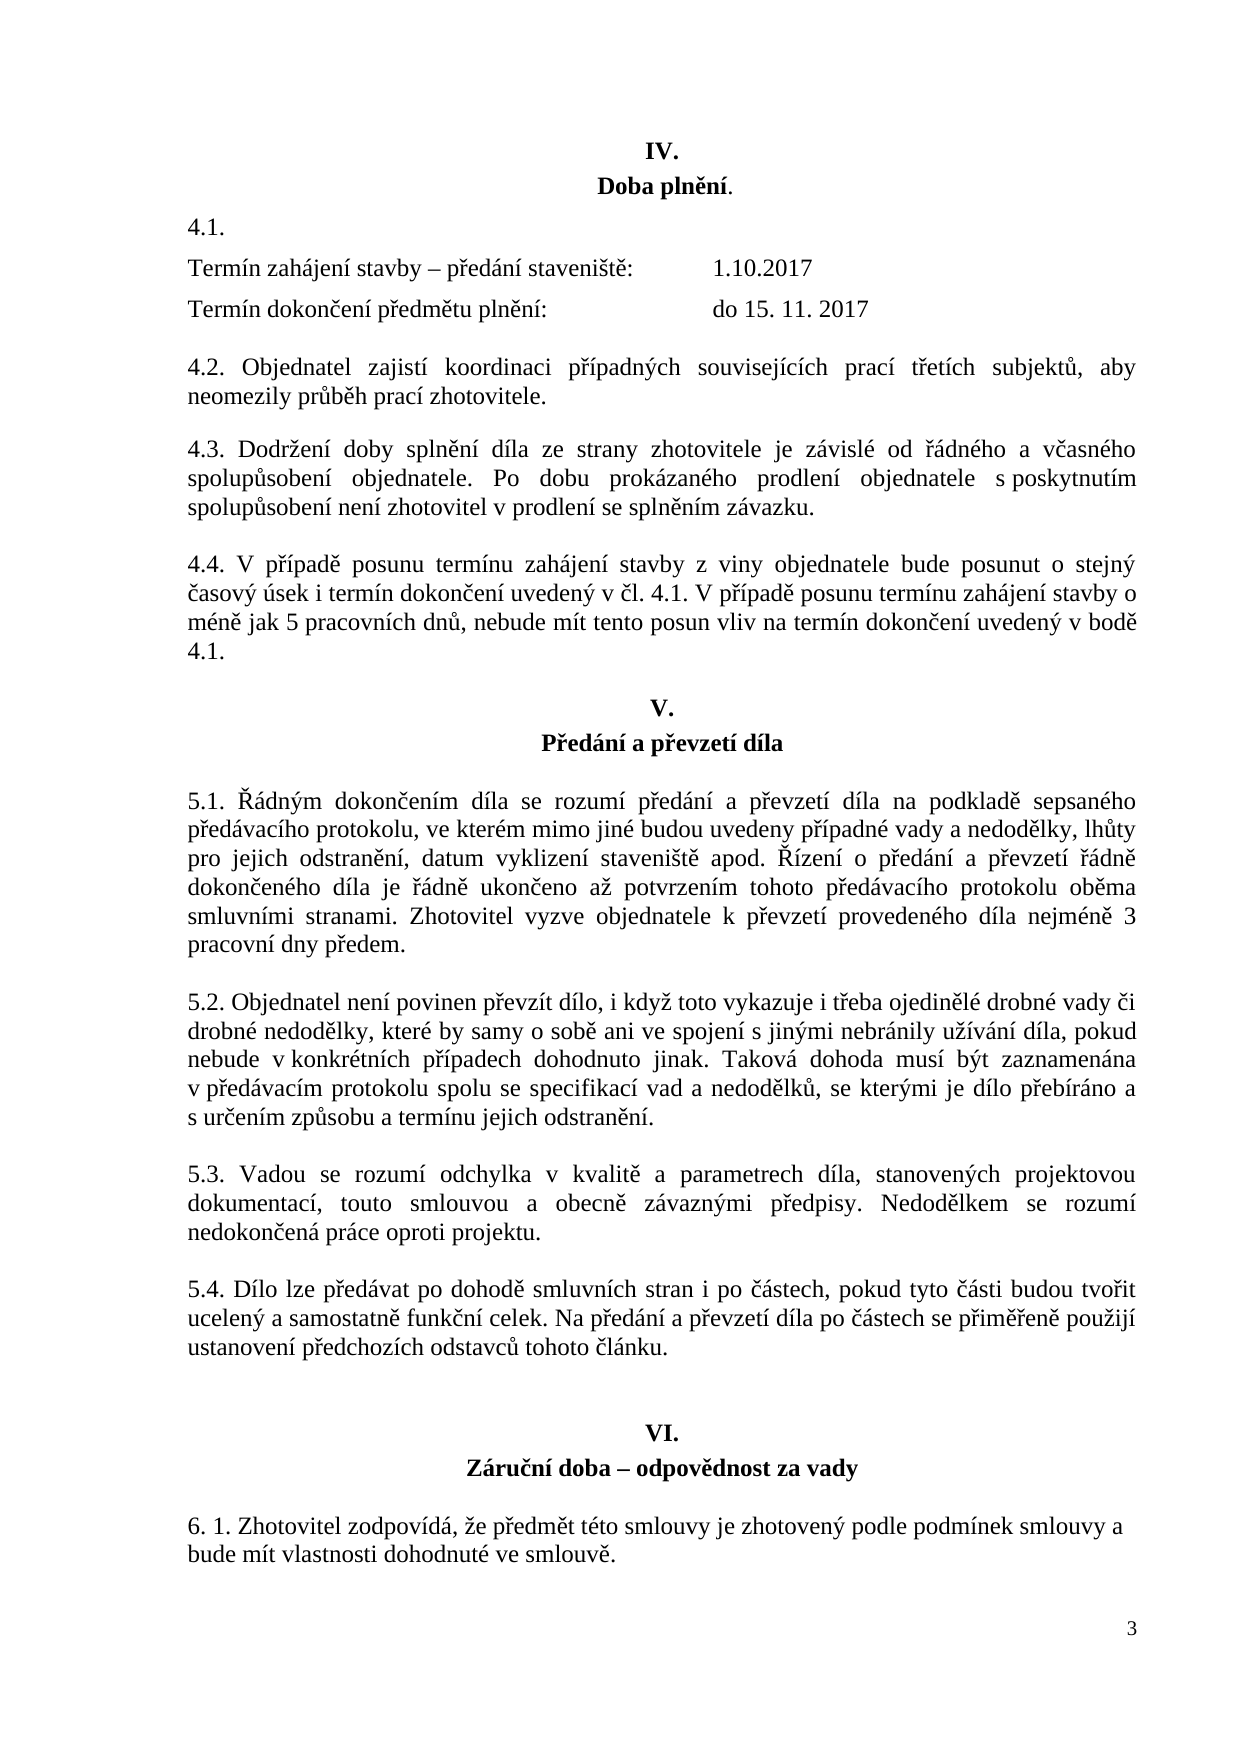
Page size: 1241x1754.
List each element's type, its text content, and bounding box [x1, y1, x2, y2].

text Termín zahájení stavby – předání staveniště: 1.10.2017 [187, 253, 1137, 282]
text 4.2. Objednatel zajistí koordinaci případných souvisejících prací třetích subjektů, aby neomezily průběh prací zhotovitele. [187, 352, 1137, 409]
text 4.3. Dodržení doby splnění díla ze strany zhotovitele je závislé od řádného a včasného spolupůsobení objednatele. Po dobu prokázaného prodlení objednatele s poskytnutím spolupůsobení není zhotovitel v prodlení se splněním závazku. [187, 434, 1137, 521]
text VI. [187, 1418, 1137, 1447]
text 4.1. [187, 212, 1137, 241]
text IV. [187, 136, 1137, 164]
text 5.4. Dílo lze předávat po dohodě smluvních stran i po částech, pokud tyto části budou tvořit ucelený a samostatně funkční celek. Na předání a převzetí díla po částech se přiměřeně použijí ustanovení předchozích odstavců tohoto článku. [187, 1274, 1137, 1361]
text V. [187, 693, 1137, 722]
text Předání a převzetí díla [187, 728, 1137, 757]
text 4.4. V případě posunu termínu zahájení stavby z viny objednatele bude posunut o stejný časový úsek i termín dokončení uvedený v čl. 4.1. V případě posunu termínu zahájení stavby o méně jak 5 pracovních dnů, nebude mít tento posun vliv na termín dokončení uvedený v bodě 4.1. [187, 549, 1137, 664]
text Doba plnění. [187, 171, 1137, 199]
text Záruční doba – odpovědnost za vady [187, 1453, 1137, 1482]
text 5.2. Objednatel není povinen převzít dílo, i když toto vykazuje i třeba ojedinělé drobné vady či drobné nedodělky, které by samy o sobě ani ve spojení s jinými nebránily užívání díla, pokud nebude v konkrétních případech dohodnuto jinak. Taková dohoda musí být zaznamenána v předávacím protokolu spolu se specifikací vad a nedodělků, se kterými je dílo přebíráno a s určením způsobu a termínu jejich odstranění. [187, 987, 1137, 1131]
text 5.1. Řádným dokončením díla se rozumí předání a převzetí díla na podkladě sepsaného předávacího protokolu, ve kterém mimo jiné budou uvedeny případné vady a nedodělky, lhůty pro jejich odstranění, datum vyklizení staveniště apod. Řízení o předání a převzetí řádně dokončeného díla je řádně ukončeno až potvrzením tohoto předávacího protokolu oběma smluvními stranami. Zhotovitel vyzve objednatele k převzetí provedeného díla nejméně 3 pracovní dny předem. [187, 786, 1137, 958]
text Termín dokončení předmětu plnění: do 15. 11. 2017 [187, 294, 1137, 323]
text 5.3. Vadou se rozumí odchylka v kvalitě a parametrech díla, stanovených projektovou dokumentací, touto smlouvou a obecně závaznými předpisy. Nedodělkem se rozumí nedokončená práce oproti projektu. [187, 1159, 1137, 1246]
text 6. 1. Zhotovitel zodpovídá, že předmět této smlouvy je zhotovený podle podmínek smlouvy a bude mít vlastnosti dohodnuté ve smlouvě. [187, 1511, 1137, 1568]
